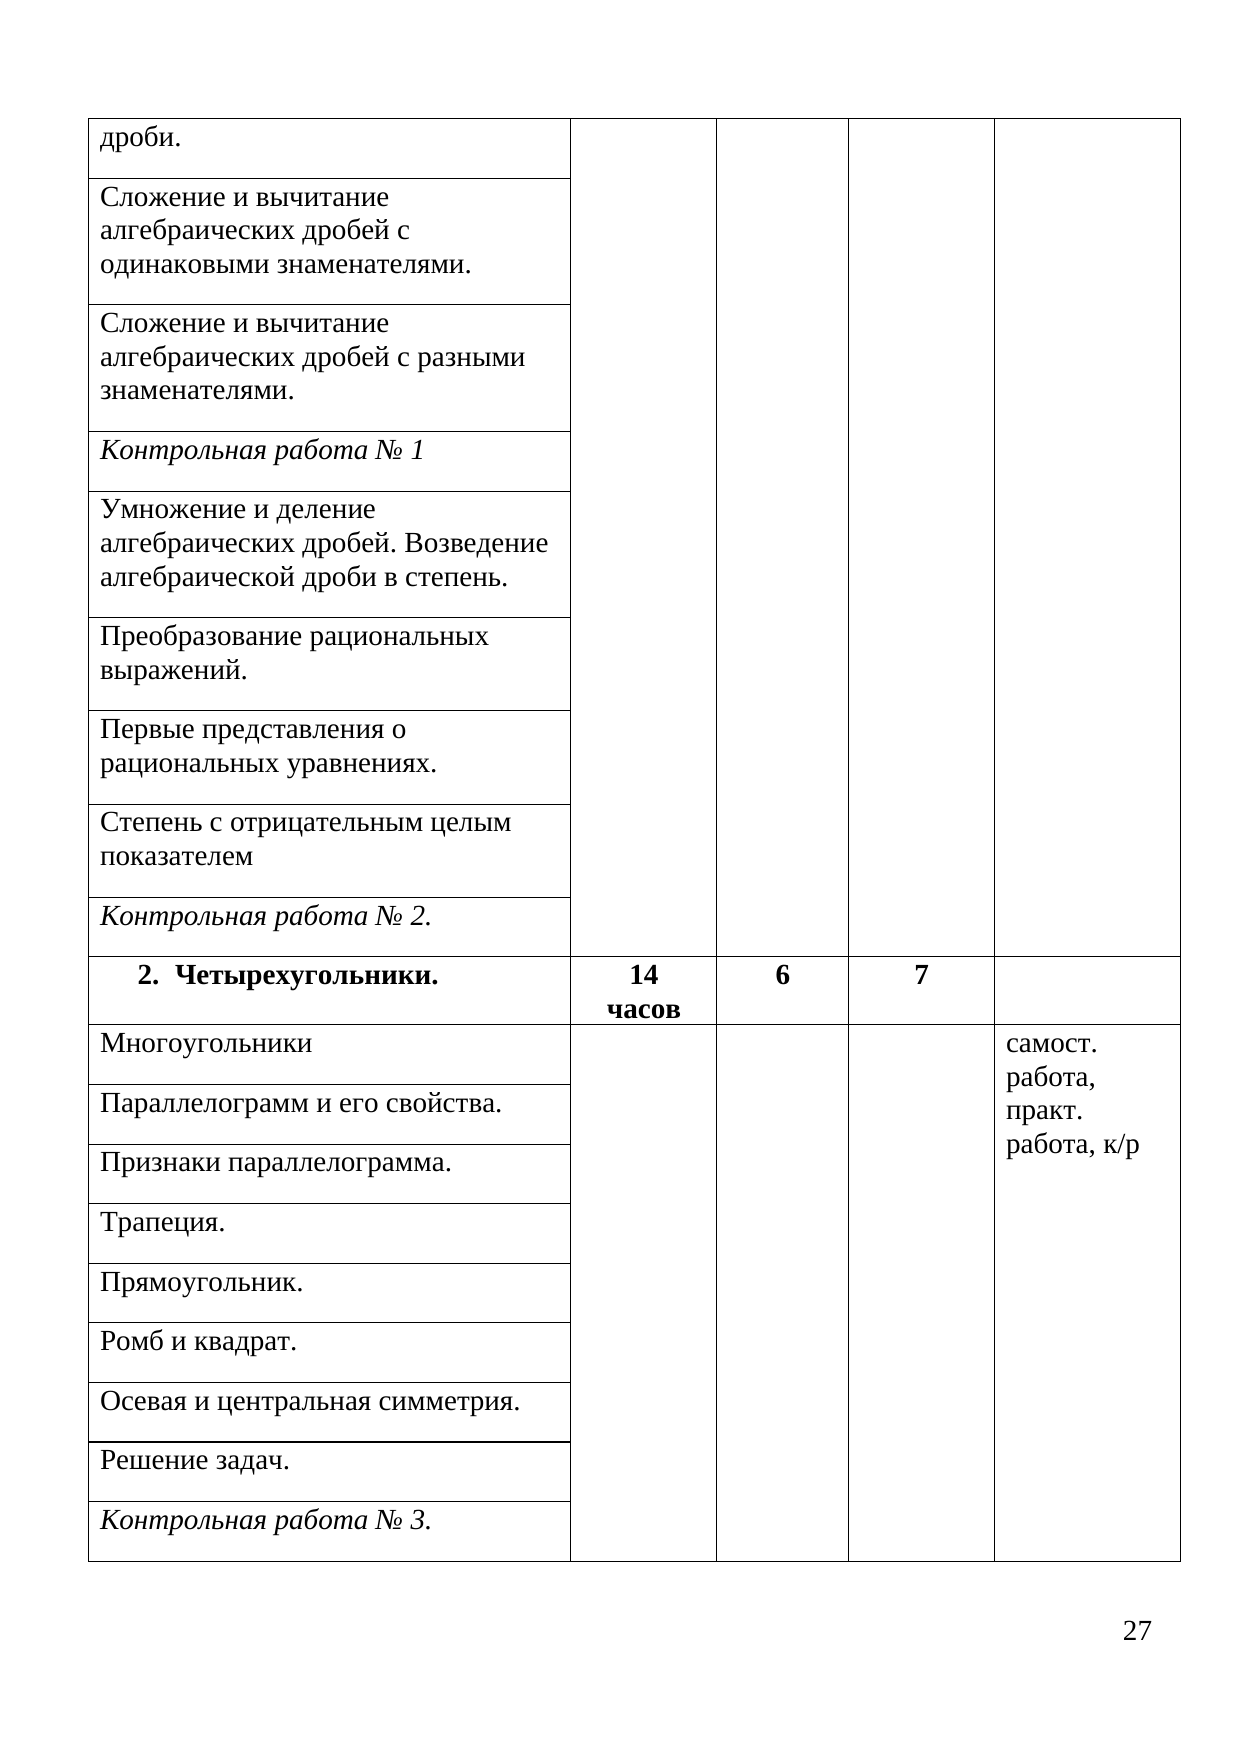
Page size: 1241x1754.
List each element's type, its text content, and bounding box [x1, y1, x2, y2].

table_cell 6 [717, 957, 848, 1024]
table_cell Степень с отрицательным целым показателем [89, 805, 570, 897]
table_cell Сложение и вычитание алгебраических дробей с одинаковыми знаменателями. [89, 179, 570, 304]
table_cell самост. работа, практ. работа, к/р [995, 1025, 1180, 1561]
table_cell Четырехугольники. [89, 957, 570, 1024]
table_cell Осевая и центральная симметрия. [89, 1383, 570, 1441]
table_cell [89, 119, 570, 178]
table_cell Контрольная работа № 1 [89, 432, 570, 491]
table_cell Параллелограмм и его свойства. [89, 1085, 570, 1143]
table_cell Умножение и деление алгебраических дробей. Возведение алгебраической дроби в степень. [89, 492, 570, 617]
table_cell 14 часов [571, 957, 716, 1024]
table_cell [849, 1025, 994, 1561]
table_cell Сложение и вычитание алгебраических дробей с разными знаменателями. [89, 305, 570, 431]
table_cell Преобразование рациональных выражений. [89, 618, 570, 710]
table_cell Прямоугольник. [89, 1264, 570, 1322]
table_cell [571, 1025, 716, 1561]
table_cell Признаки параллелограмма. [89, 1145, 570, 1203]
table_cell Решение задач. [89, 1443, 570, 1501]
table_cell Трапеция. [89, 1204, 570, 1263]
table_cell Контрольная работа № 3. [89, 1502, 570, 1561]
table_cell Контрольная работа № 2. [89, 898, 570, 956]
table_cell Многоугольники [89, 1025, 570, 1084]
table_cell 7 [849, 957, 994, 1024]
table_cell [717, 1025, 848, 1561]
table_cell [995, 957, 1180, 1024]
table_cell Ромб и квадрат. [89, 1323, 570, 1382]
table_cell Первые представления о рациональных уравнениях. [89, 711, 570, 803]
